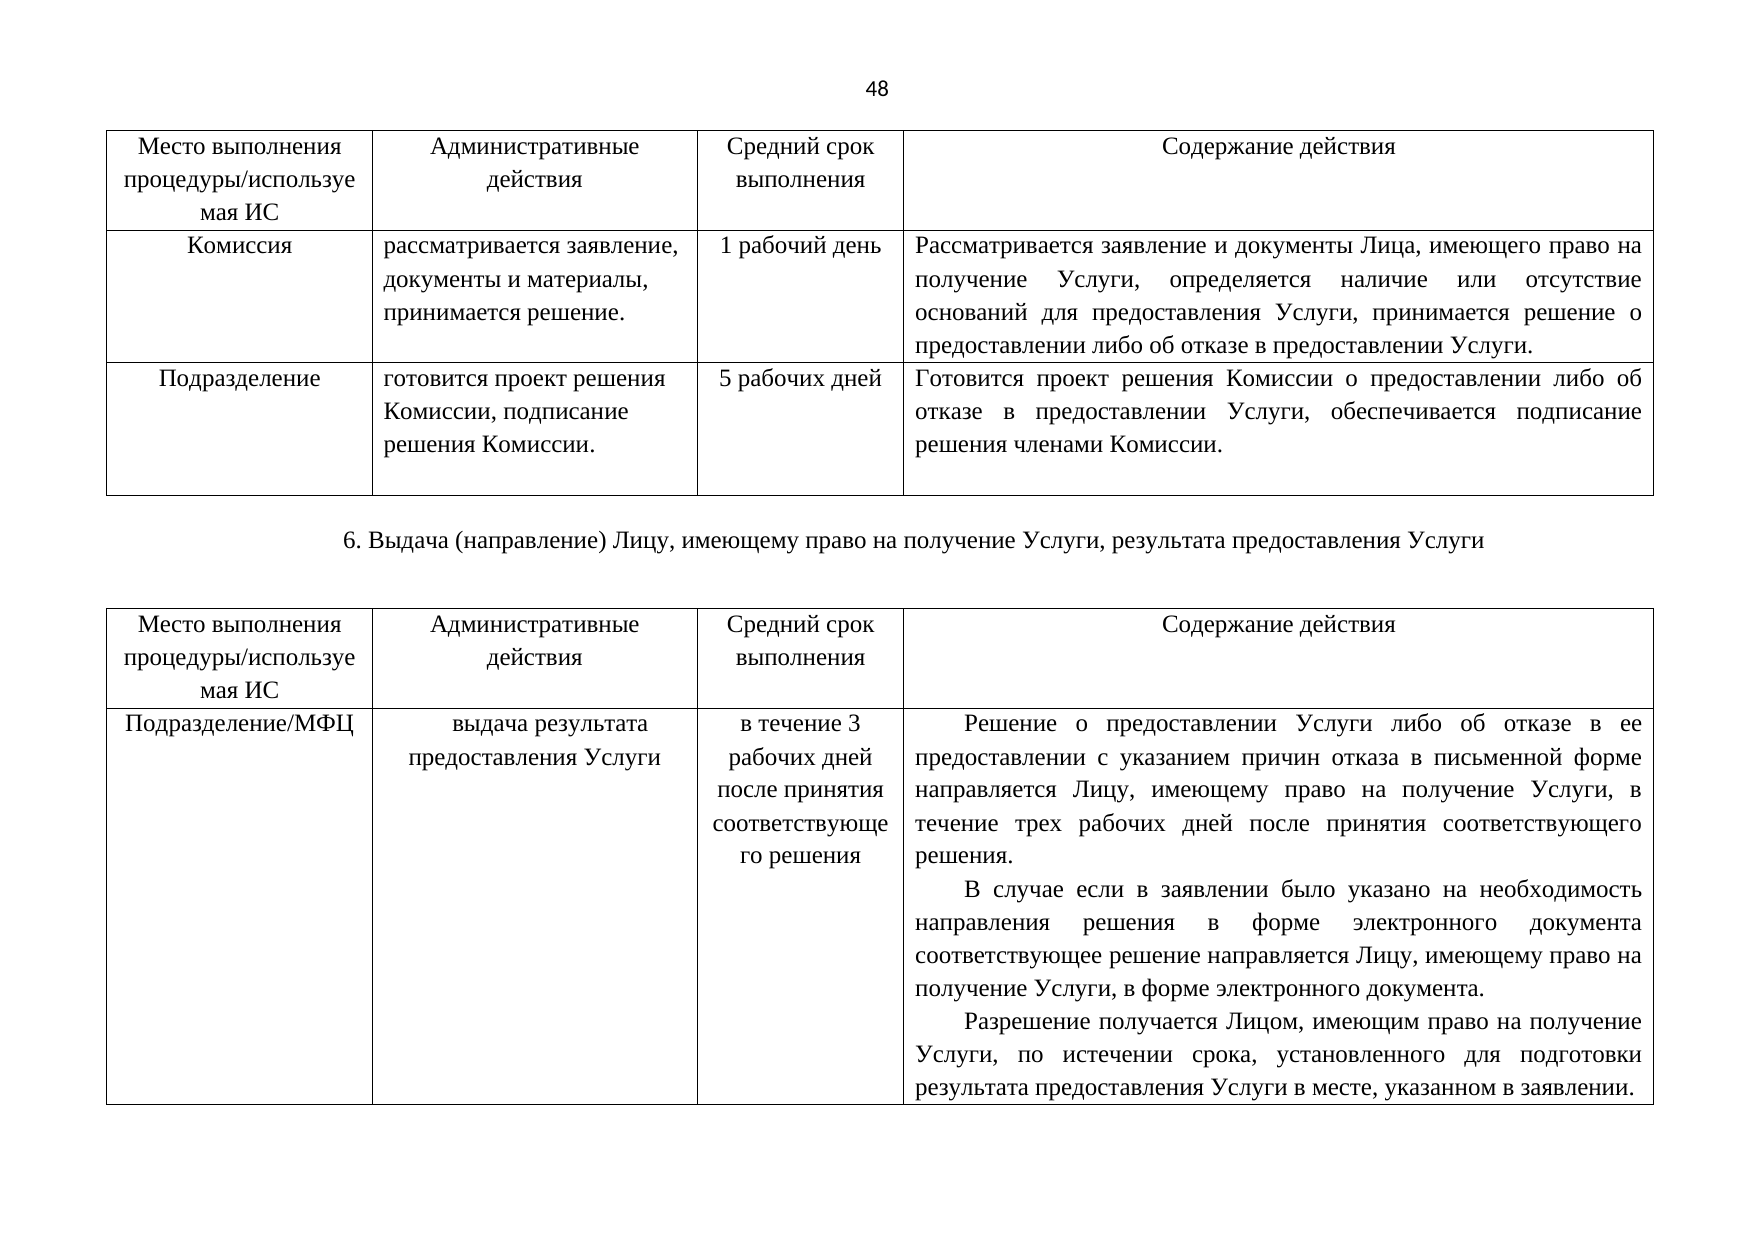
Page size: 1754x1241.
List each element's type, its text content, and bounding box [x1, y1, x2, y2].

table_cell готовится проект решения Комиссии, подписание решения Комиссии. [373, 363, 697, 495]
text 6. Выдача (направление) Лицу, имеющему право на получение Услуги, результата предоставления Услуги [118, 525, 1636, 554]
table_cell в течение 3 рабочих дней после принятия соответствующего решения [698, 709, 903, 1104]
table_header Содержание действия [904, 131, 1653, 229]
table_cell Подразделение/МФЦ [107, 709, 372, 1104]
table_header Место выполнения процедуры/используемая ИС [107, 131, 372, 229]
table_cell 5 рабочих дней [698, 363, 903, 495]
table_cell Комиссия [107, 231, 372, 362]
table_header Место выполнения процедуры/используемая ИС [107, 609, 372, 707]
table_cell Решение о предоставлении Услуги либо об отказе в ее предоставлении с указанием причин отказа в письменной форме направляется Лицу, имеющему право на получение Услуги, в течение трех рабочих дней после принятия соответствующего решения. В случае если в заявлении было указано на необходимость направления решения в форме электронного документа соответствующее решение направляется Лицу, имеющему право на получение Услуги, в форме электронного документа. Разрешение получается Лицом, имеющим право на получение Услуги, по истечении срока, установленного для подготовки результата предоставления Услуги в месте, указанном в заявлении. [904, 709, 1653, 1104]
table_header Административные действия [373, 609, 697, 707]
table_cell Подразделение [107, 363, 372, 495]
table_cell выдача результата предоставления Услуги [373, 709, 697, 1104]
table_header Средний срок выполнения [698, 609, 903, 707]
table_header Средний срок выполнения [698, 131, 903, 229]
table_cell Рассматривается заявление и документы Лица, имеющего право на получение Услуги, определяется наличие или отсутствие оснований для предоставления Услуги, принимается решение о предоставлении либо об отказе в предоставлении Услуги. [904, 231, 1653, 362]
table_header Содержание действия [904, 609, 1653, 707]
table_header Административные действия [373, 131, 697, 229]
table_cell Готовится проект решения Комиссии о предоставлении либо об отказе в предоставлении Услуги, обеспечивается подписание решения членами Комиссии. [904, 363, 1653, 495]
table_cell 1 рабочий день [698, 231, 903, 362]
table_cell рассматривается заявление, документы и материалы, принимается решение. [373, 231, 697, 362]
